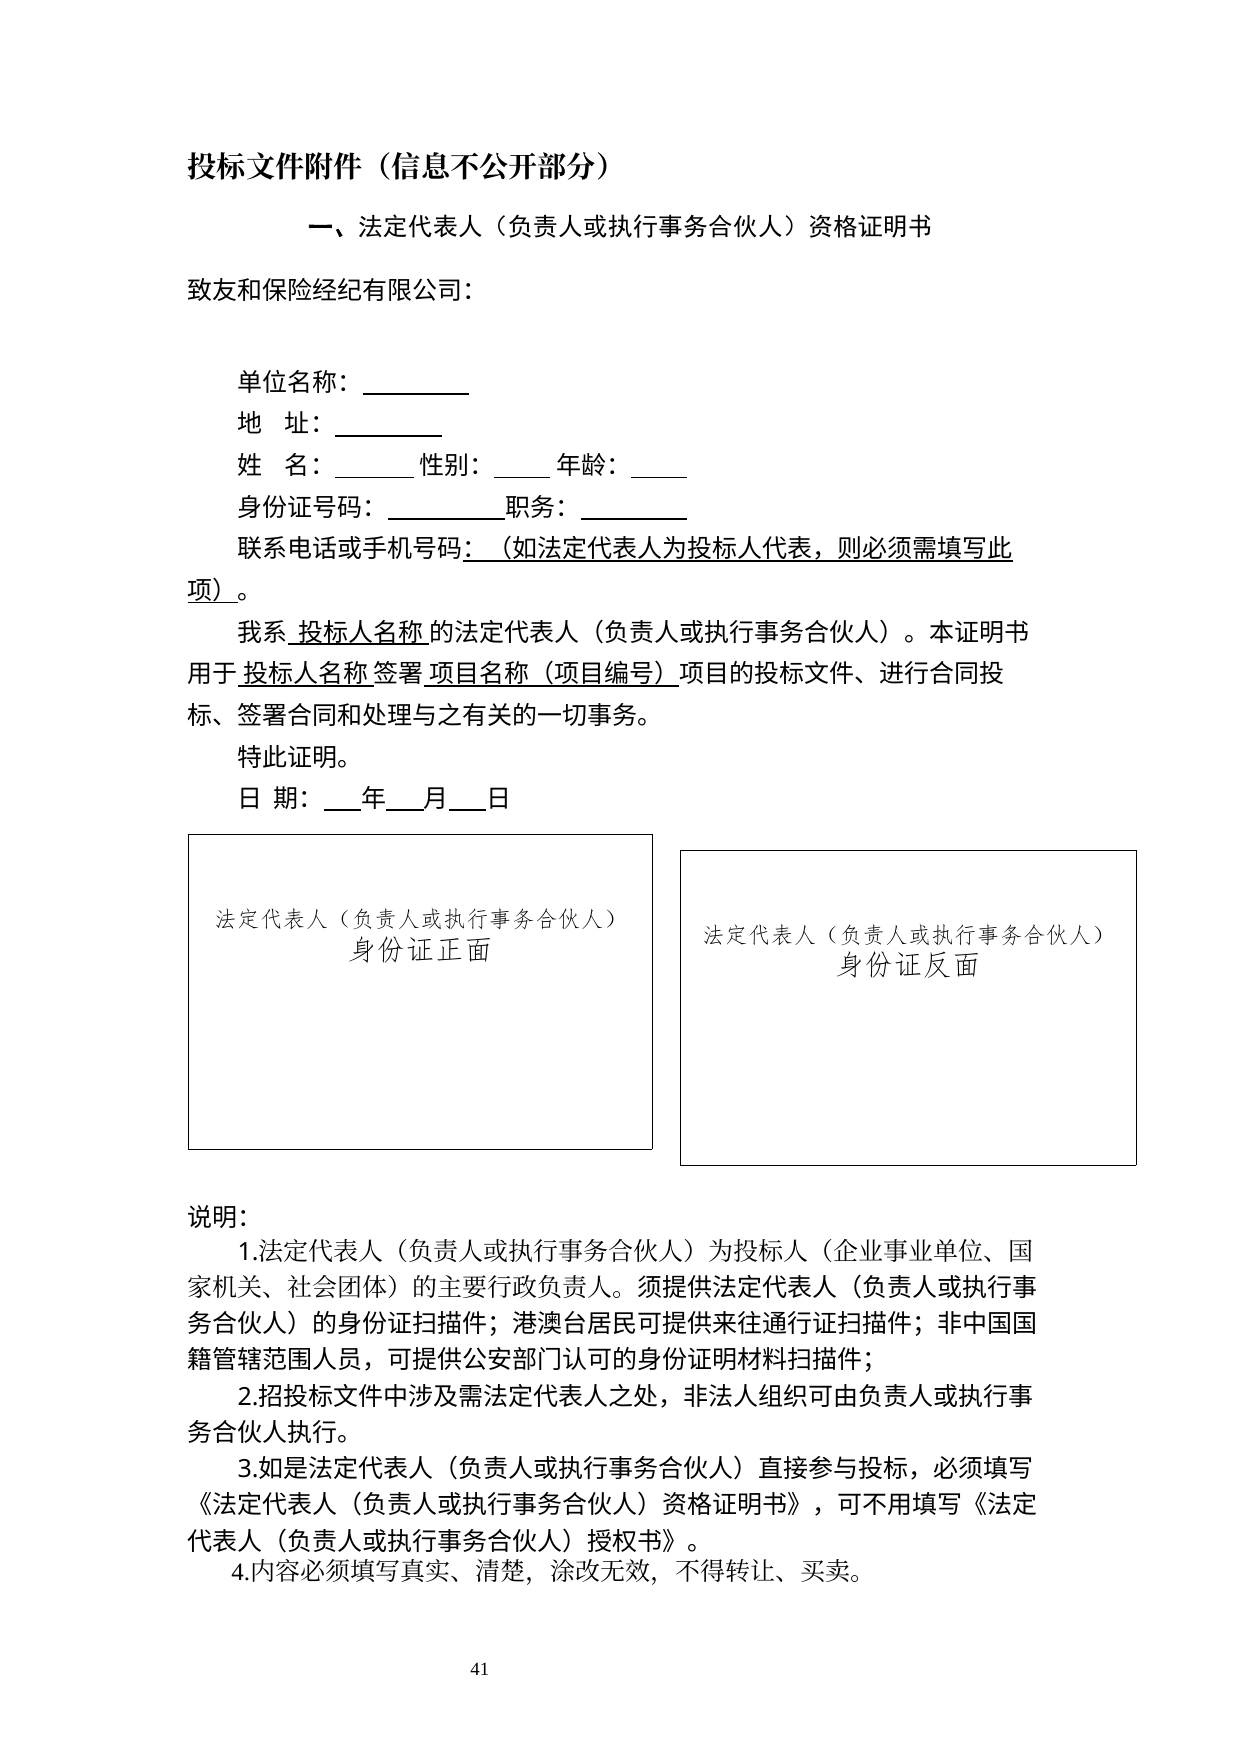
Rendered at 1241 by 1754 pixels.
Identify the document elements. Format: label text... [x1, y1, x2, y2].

text 1.法定代表人（负责人或执行事务合伙人）为投标人（企业事业单位、国家机关、社会团体）的主要行政负责人。须提供法定代表人（负责人或执行事务合伙人）的身份证扫描件；港澳台居民可提供来往通行证扫描件；非中国国籍管辖范围人员，可提供公安部门认可的身份证明材料扫描件； [187, 1233, 1053, 1376]
subtitle 一、法定代表人（负责人或执行事务合伙人）资格证明书 [187, 211, 1053, 239]
text 2.招投标文件中涉及需法定代表人之处，非法人组织可由负责人或执行事务合伙人执行。 [187, 1376, 1053, 1448]
text 单位名称： [187, 358, 1053, 399]
text 说明： [187, 1197, 1053, 1233]
text 投标文件附件（信息不公开部分） [187, 150, 1053, 183]
text 联系电话或手机号码：（如法定代表人为投标人代表，则必须需填写此项）。 [187, 524, 1053, 608]
text 致友和保险经纪有限公司： [187, 266, 1053, 308]
text 4.内容必须填写真实、清楚，涂改无效，不得转让、买卖。 [187, 1557, 1053, 1586]
text 日 期： 年 月 日 [187, 774, 1053, 816]
text 姓 名： 性别： 年龄： [187, 441, 1053, 483]
text 3.如是法定代表人（负责人或执行事务合伙人）直接参与投标，必须填写《法定代表人（负责人或执行事务合伙人）资格证明书》，可不用填写《法定代表人（负责人或执行事务合伙人）授权书》。 [187, 1448, 1053, 1557]
text 特此证明。 [187, 733, 1053, 774]
text 地 址： [187, 399, 1053, 441]
text 身份证号码： 职务： [187, 483, 1053, 524]
text 我系 投标人名称 的法定代表人（负责人或执行事务合伙人）。本证明书用于 投标人名称 签署 项目名称（项目编号）项目的投标文件、进行合同投标、签署合同和处理与之有关的一切事务。 [187, 608, 1053, 733]
